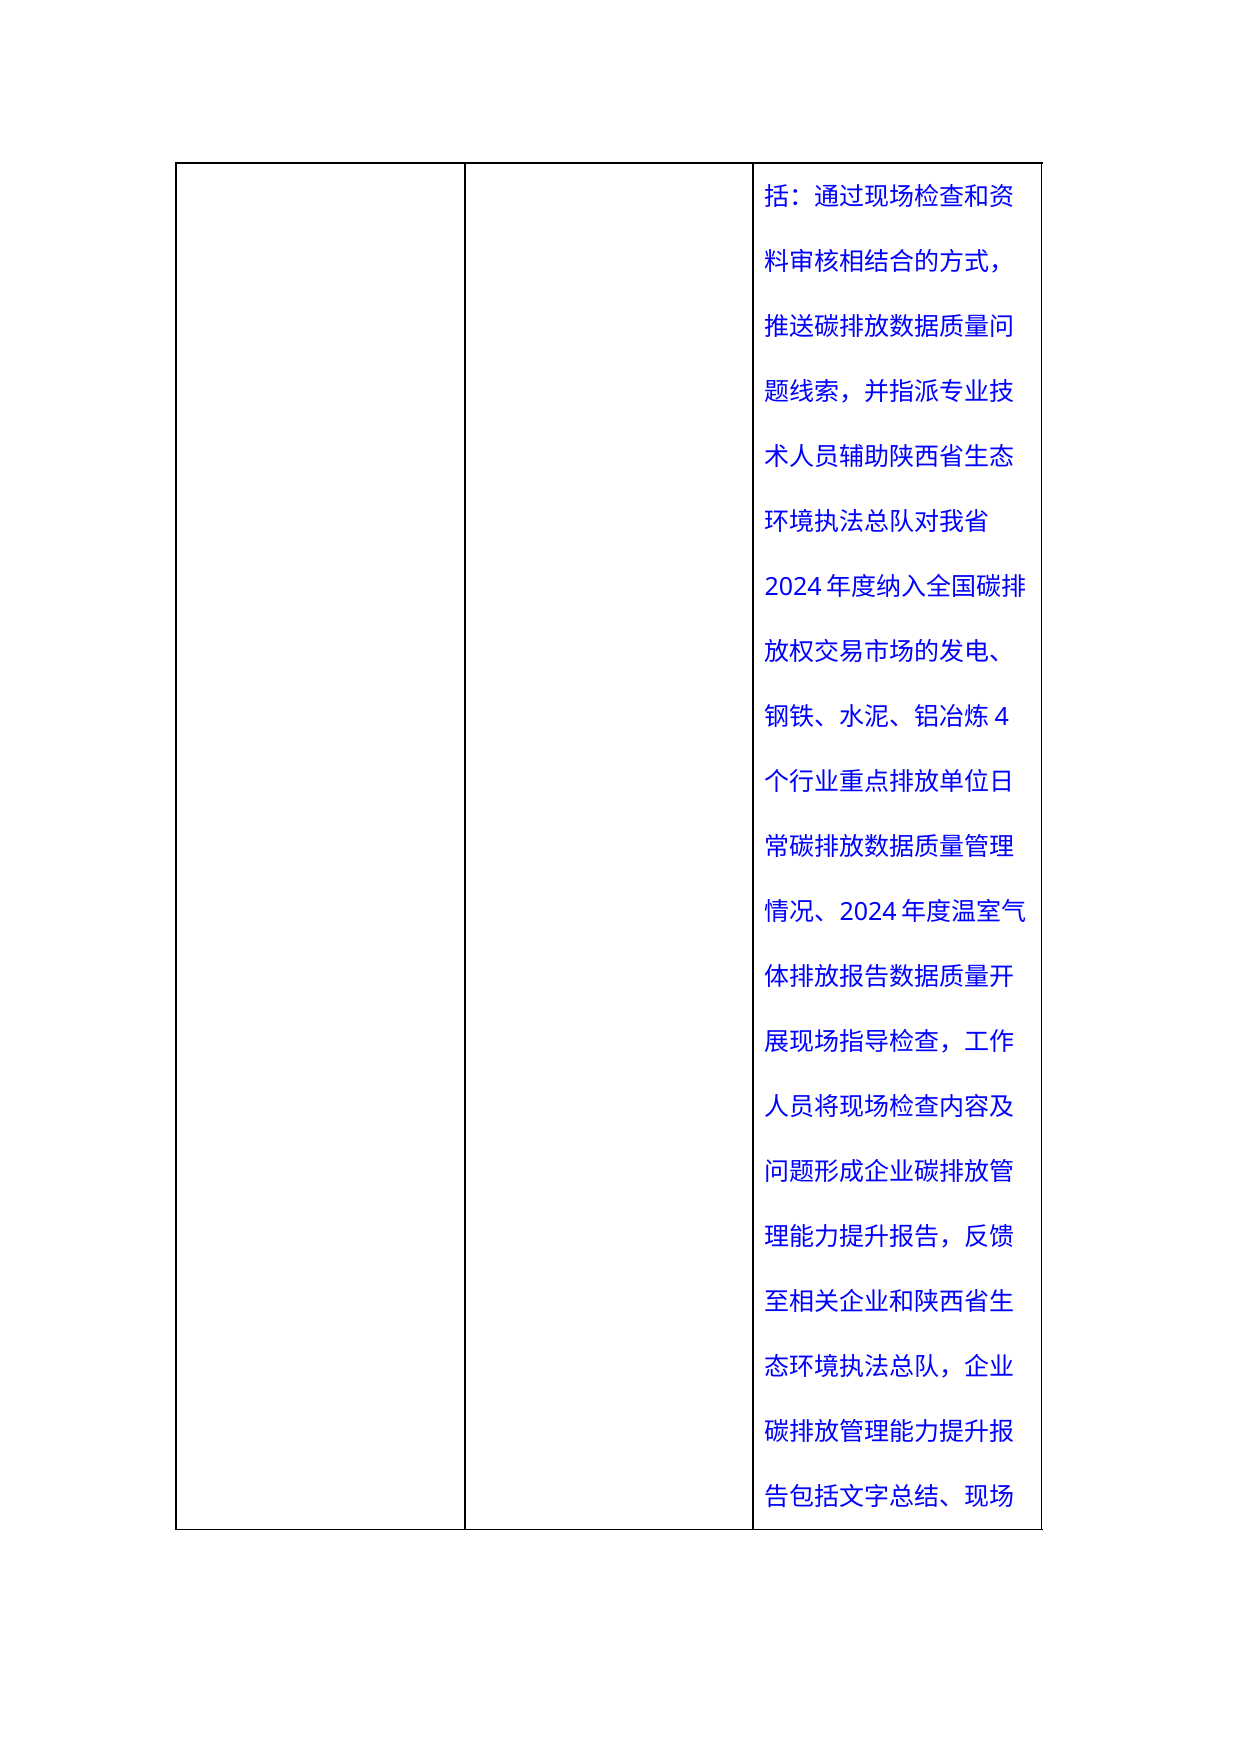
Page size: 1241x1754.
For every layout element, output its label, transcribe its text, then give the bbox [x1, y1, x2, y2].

table_cell 1 [177, 164, 464, 1528]
table_cell [466, 164, 752, 1528]
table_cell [754, 164, 1041, 1528]
